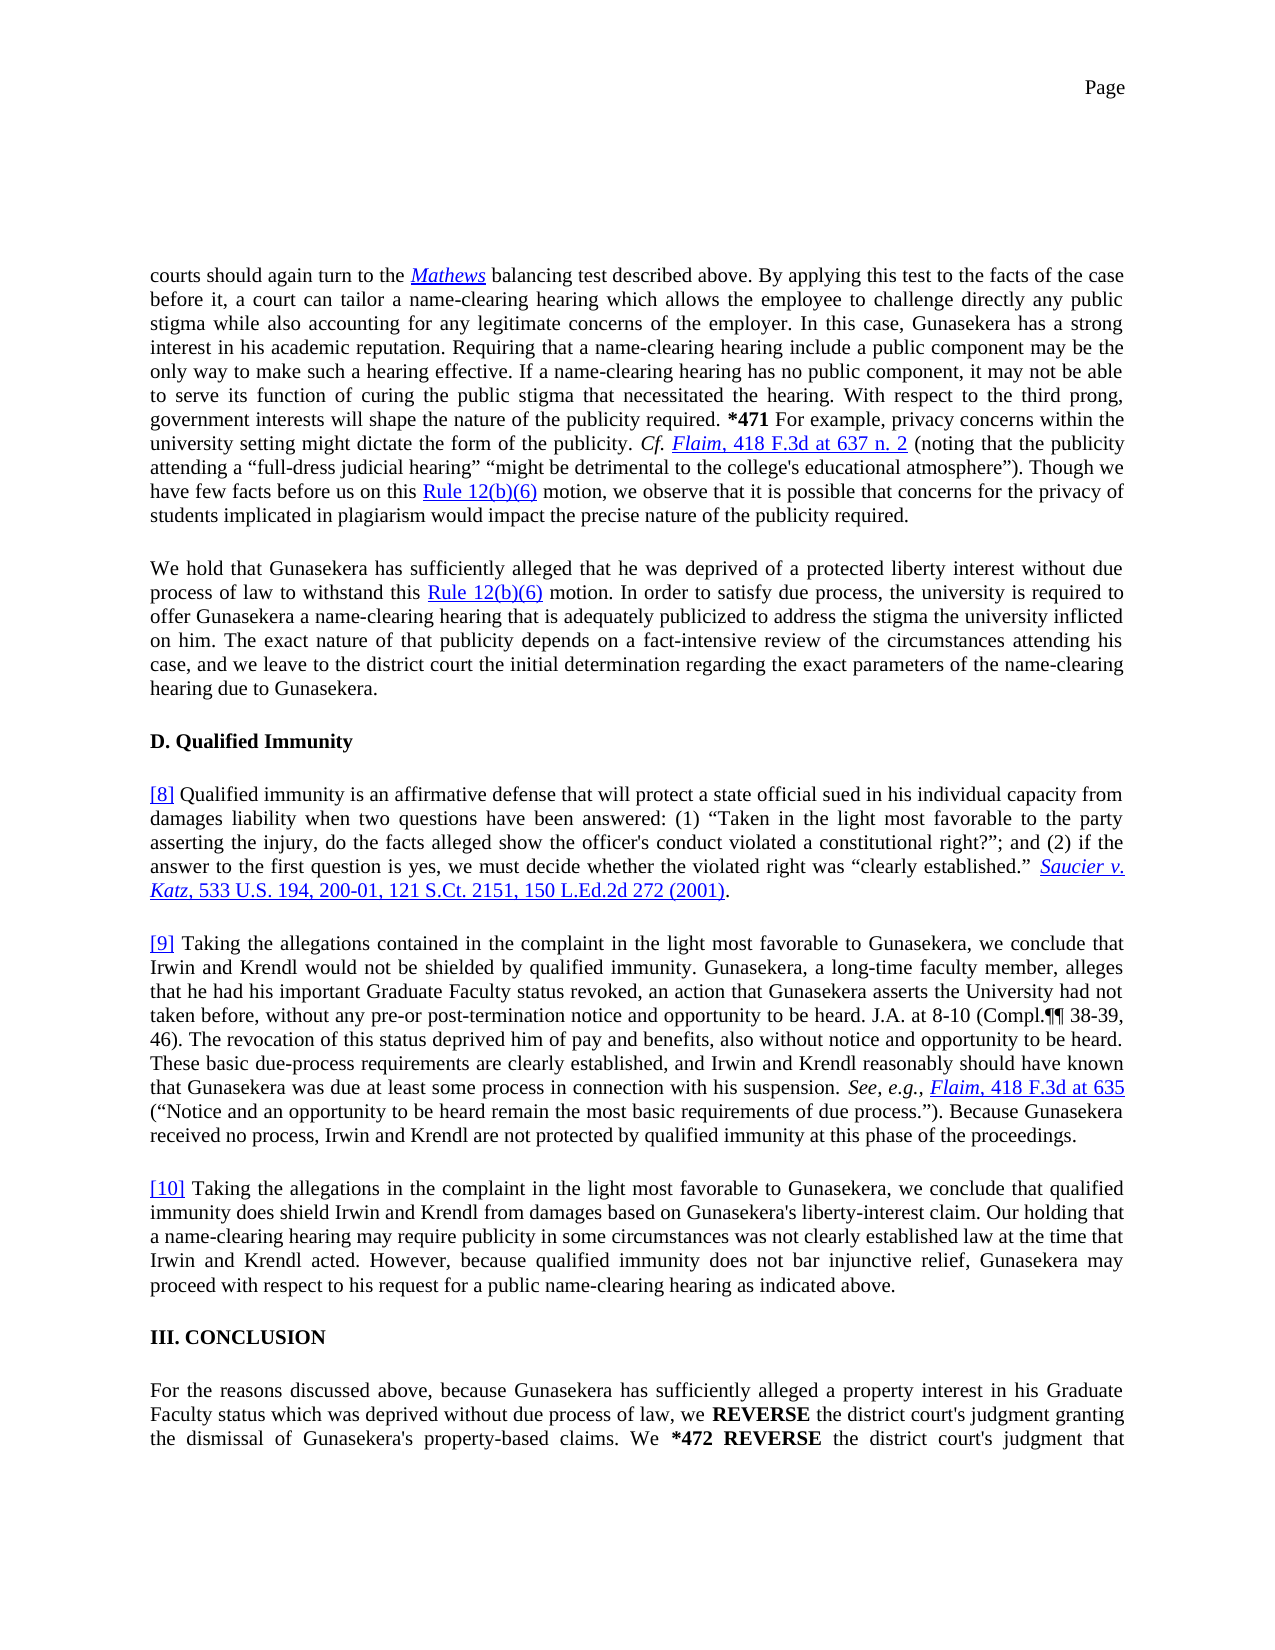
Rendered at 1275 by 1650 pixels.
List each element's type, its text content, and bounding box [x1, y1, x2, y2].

text [10] Taking the allegations in the complaint in the light most favorable to Gunasekera, we conclude that qualified immunity does shield Irwin and Krendl from damages based on Gunasekera's liberty-interest claim. Our holding that a name-clearing hearing may require publicity in some circumstances was not clearly established law at the time that Irwin and Krendl acted. However, because qualified immunity does not bar injunctive relief, Gunasekera may proceed with respect to his request for a public name-clearing hearing as indicated above. [150, 1176, 1125, 1297]
text We hold that Gunasekera has sufficiently alleged that he was deprived of a protected liberty interest without due process of law to withstand this Rule 12(b)(6) motion. In order to satisfy due process, the university is required to offer Gunasekera a name-clearing hearing that is adequately publicized to address the stigma the university inflicted on him. The exact nature of that publicity depends on a fact-intensive review of the circumstances attending his case, and we leave to the district court the initial determination regarding the exact parameters of the name-clearing hearing due to Gunasekera. [150, 556, 1125, 700]
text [150, 1378, 1125, 1450]
text [8] Qualified immunity is an affirmative defense that will protect a state official sued in his individual capacity from damages liability when two questions have been answered: (1) “Taken in the light most favorable to the party asserting the injury, do the facts alleged show the officer's conduct violated a constitutional right?”; and (2) if the answer to the first question is yes, we must decide whether the violated right was “clearly established.” Saucier v. Katz, 533 U.S. 194, 200-01, 121 S.Ct. 2151, 150 L.Ed.2d 272 (2001). [150, 782, 1125, 902]
text III. CONCLUSION [150, 1325, 1125, 1349]
text D. Qualified Immunity [150, 729, 1125, 753]
text [9] Taking the allegations contained in the complaint in the light most favorable to Gunasekera, we conclude that Irwin and Krendl would not be shielded by qualified immunity. Gunasekera, a long-time faculty member, alleges that he had his important Graduate Faculty status revoked, an action that Gunasekera asserts the University had not taken before, without any pre-or post-termination notice and opportunity to be heard. J.A. at 8-10 (Compl.¶¶ 38-39, 46). The revocation of this status deprived him of pay and benefits, also without notice and opportunity to be heard. These basic due-process requirements are clearly established, and Irwin and Krendl reasonably should have known that Gunasekera was due at least some process in connection with his suspension. See, e.g., Flaim, 418 F.3d at 635 (“Notice and an opportunity to be heard remain the most basic requirements of due process.”). Because Gunasekera received no process, Irwin and Krendl are not protected by qualified immunity at this phase of the proceedings. [150, 931, 1125, 1147]
